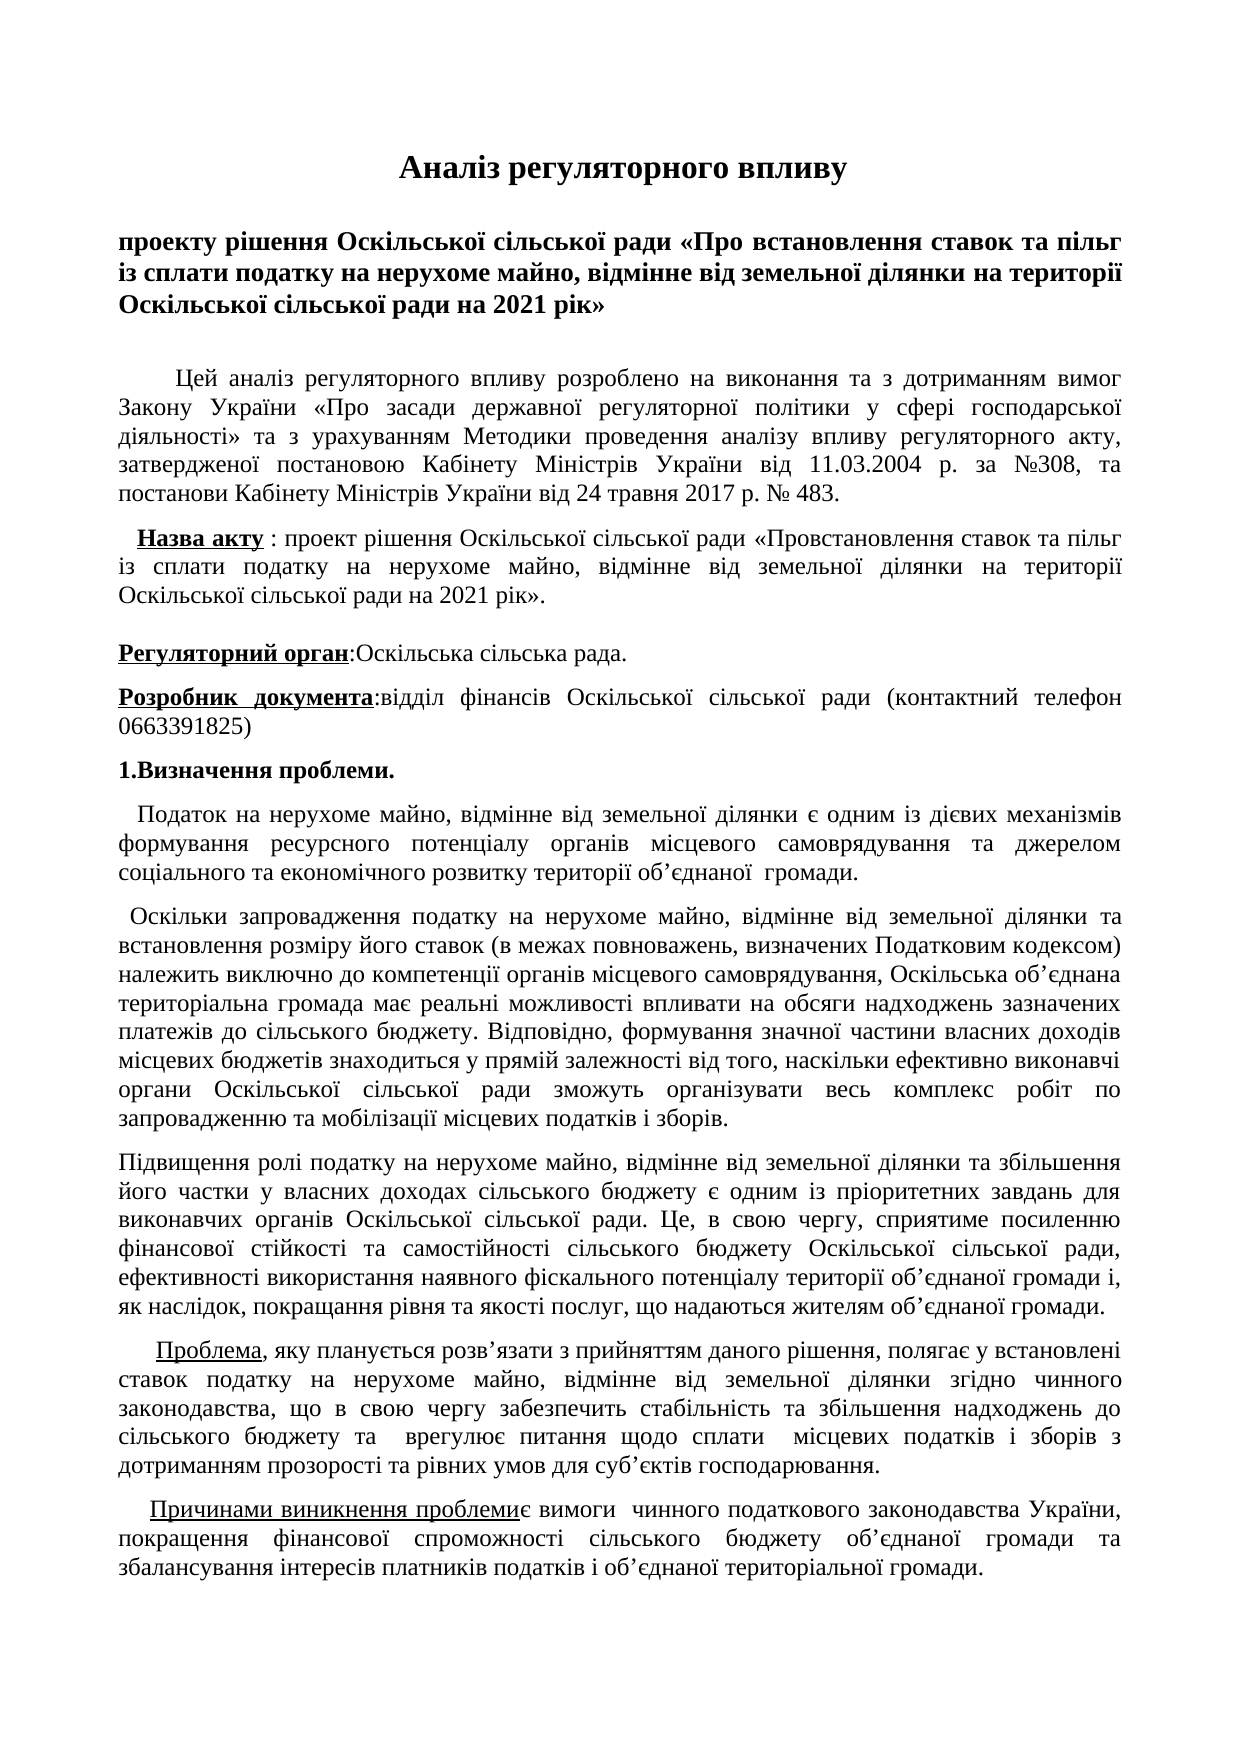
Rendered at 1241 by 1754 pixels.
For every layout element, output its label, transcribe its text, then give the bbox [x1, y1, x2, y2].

text Назва акту : проект рішення Оскільської сільської ради «Провстановлення ставок та пільг із сплати податку на нерухоме майно, відмінне від земельної ділянки на території Оскільської сільської ради на 2021 рік». [118, 523, 1122, 609]
text Регуляторний орган:Оскільська сільська рада. [118, 638, 1122, 666]
text Аналіз регуляторного впливу [118, 151, 1128, 185]
text Цей аналіз регуляторного впливу розроблено на виконання та з дотриманням вимог Закону України «Про засади державної регуляторної політики у сфері господарської діяльності» та з урахуванням Методики проведення аналізу впливу регуляторного акту, затвердженої постановою Кабінету Міністрів України від 11.03.2004 р. за №308, та постанови Кабінету Міністрів України від 24 травня 2017 р. № 483. [118, 363, 1122, 507]
text Причинами виникнення проблемиє вимоги чинного податкового законодавства України, покращення фінансової спроможності сільського бюджету об’єднаної громади та збалансування інтересів платників податків і об’єднаної територіальної громади. [118, 1494, 1122, 1581]
text Розробник документа:відділ фінансів Оскільської сільської ради (контактний телефон 0663391825) [118, 682, 1122, 739]
text Підвищення ролі податку на нерухоме майно, відмінне від земельної ділянки та збільшення його частки у власних доходах сільського бюджету є одним із пріоритетних завдань для виконавчих органів Оскільської сільської ради. Це, в свою чергу, сприятиме посиленню фінансової стійкості та самостійності сільського бюджету Оскільської сільської ради, ефективності використання наявного фіскального потенціалу території об’єднаної громади і, як наслідок, покращання рівня та якості послуг, що надаються жителям об’єднаної громади. [118, 1147, 1122, 1319]
text Оскільки запровадження податку на нерухоме майно, відмінне від земельної ділянки та встановлення розміру його ставок (в межах повноважень, визначених Податковим кодексом) належить виключно до компетенції органів місцевого самоврядування, Оскільська об’єднана територіальна громада має реальні можливості впливати на обсяги надходжень зазначених платежів до сільського бюджету. Відповідно, формування значної частини власних доходів місцевих бюджетів знаходиться у прямій залежності від того, наскільки ефективно виконавчі органи Оскільської сільської ради зможуть організувати весь комплекс робіт по запровадженню та мобілізації місцевих податків і зборів. [118, 901, 1122, 1131]
text Податок на нерухоме майно, відмінне від земельної ділянки є одним із дієвих механізмів формування ресурсного потенціалу органів місцевого самоврядування та джерелом соціального та економічного розвитку території об’єднаної громади. [118, 799, 1122, 886]
text проекту рішення Оскільської сільської ради «Про встановлення ставок та пільг із сплати податку на нерухоме майно, відмінне від земельної ділянки на території Оскільської сільської ради на 2021 рік» [118, 225, 1122, 319]
text Проблема, яку планується розв’язати з прийняттям даного рішення, полягає у встановлені ставок податку на нерухоме майно, відмінне від земельної ділянки згідно чинного законодавства, що в свою чергу забезпечить стабільність та збільшення надходжень до сільського бюджету та врегулює питання щодо сплати місцевих податків і зборів з дотриманням прозорості та рівних умов для суб’єктів господарювання. [118, 1335, 1122, 1479]
text 1.Визначення проблеми. [118, 755, 1122, 784]
